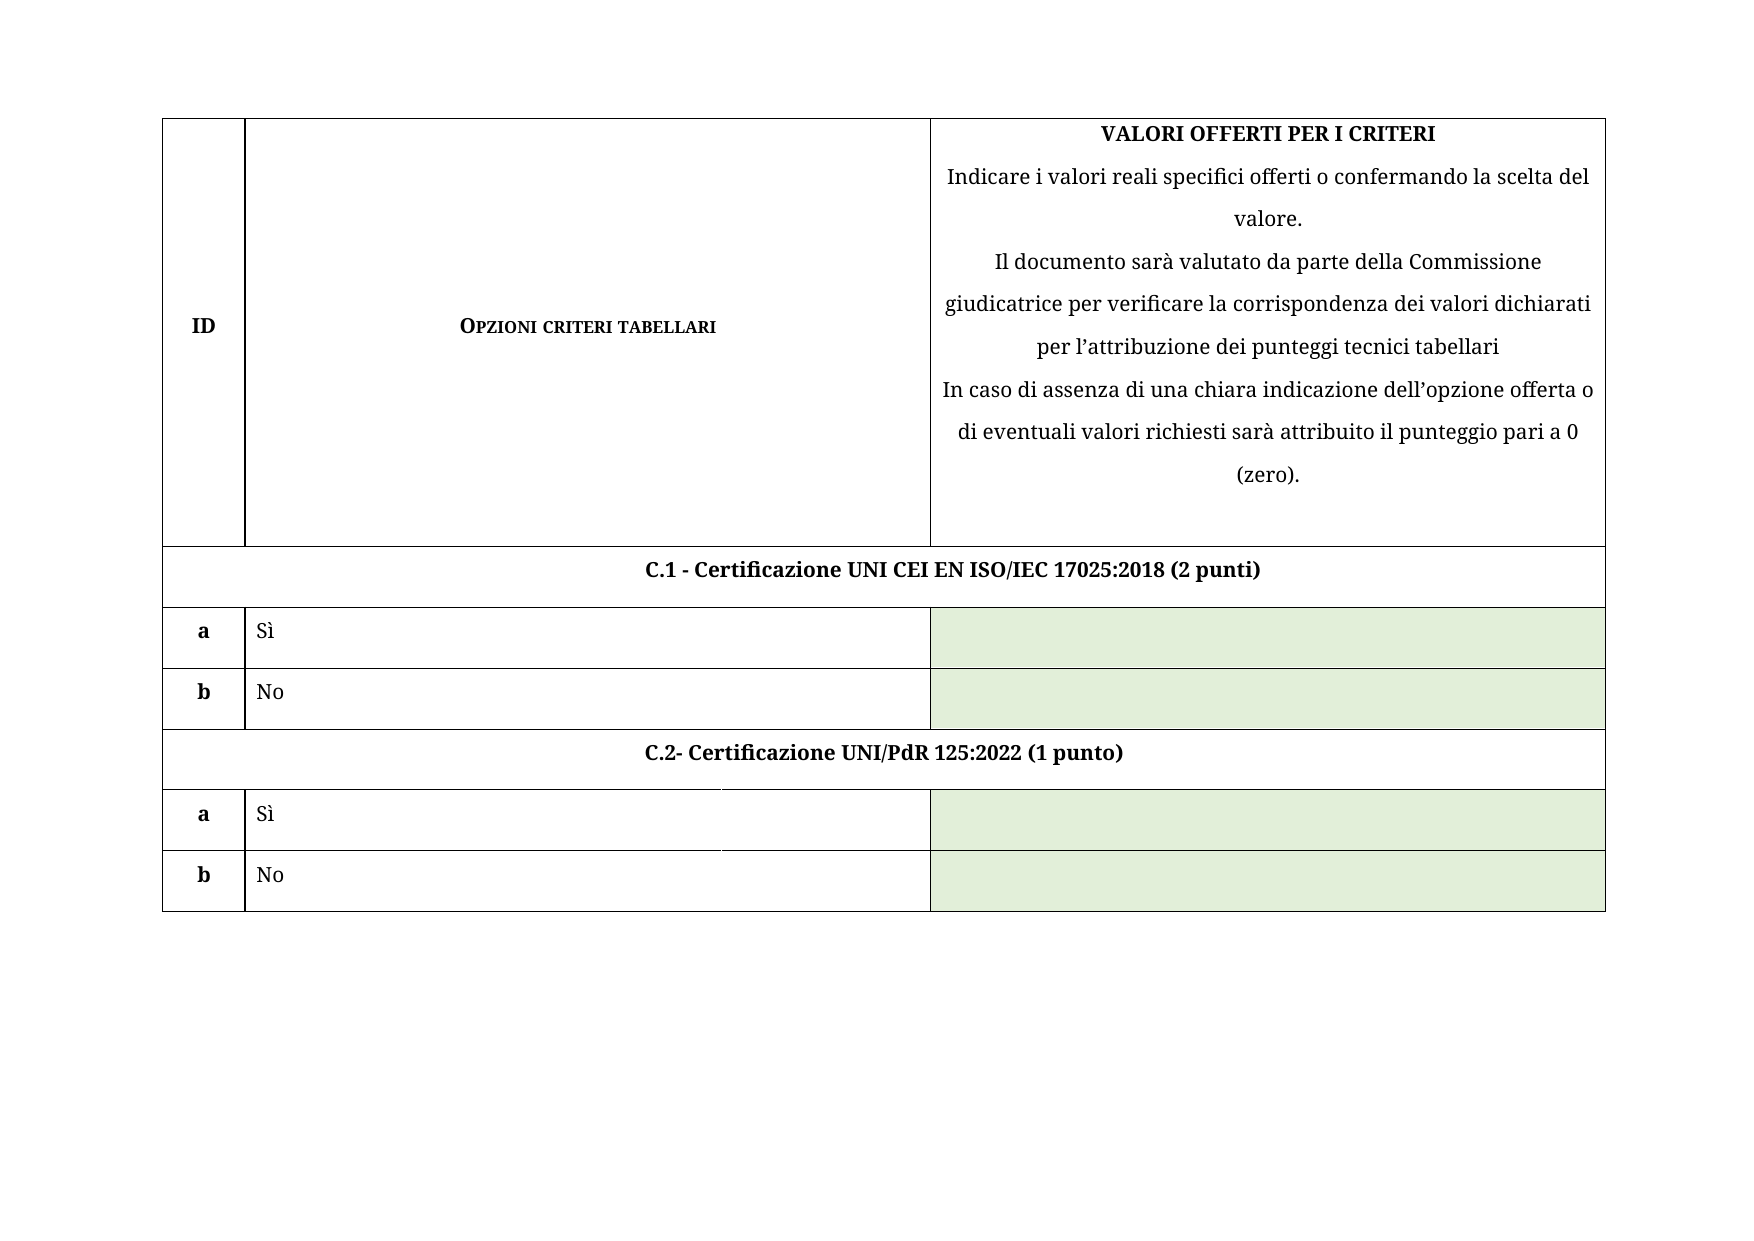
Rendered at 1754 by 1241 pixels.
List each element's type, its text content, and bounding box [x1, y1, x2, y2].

table_cell No [246, 669, 930, 728]
table_cell Sì [246, 608, 930, 667]
table_cell [931, 851, 1605, 911]
table_cell [722, 790, 930, 850]
table_cell C.1 - Certificazione UNI CEI EN ISO/IEC 17025:2018 (2 punti) [163, 547, 1605, 607]
table_cell b [163, 851, 244, 911]
table_cell C.2- Certificazione UNI/PdR 125:2022 (1 punto) [163, 730, 1605, 789]
table_header VALORI OFFERTI PER I CRITERI Indicare i valori reali specifici offerti o confermando la scelta del valore. Il documento sarà valutato da parte della Commissione giudicatrice per verificare la corrispondenza dei valori dichiarati per l’attribuzione dei punteggi tecnici tabellari In caso di assenza di una chiara indicazione dell’opzione offerta o di eventuali valori richiesti sarà attribuito il punteggio pari a 0 (zero). [931, 119, 1605, 546]
table_cell No [246, 851, 930, 911]
table_cell [931, 669, 1605, 728]
table_header Opzioni criteri tabellari [246, 119, 930, 546]
table_cell a [163, 790, 244, 850]
table_header ID [163, 119, 244, 546]
table_cell a [163, 608, 244, 667]
table_cell Sì [246, 790, 721, 850]
table_cell [931, 790, 1605, 850]
table_cell [931, 608, 1605, 667]
table_cell b [163, 669, 244, 728]
